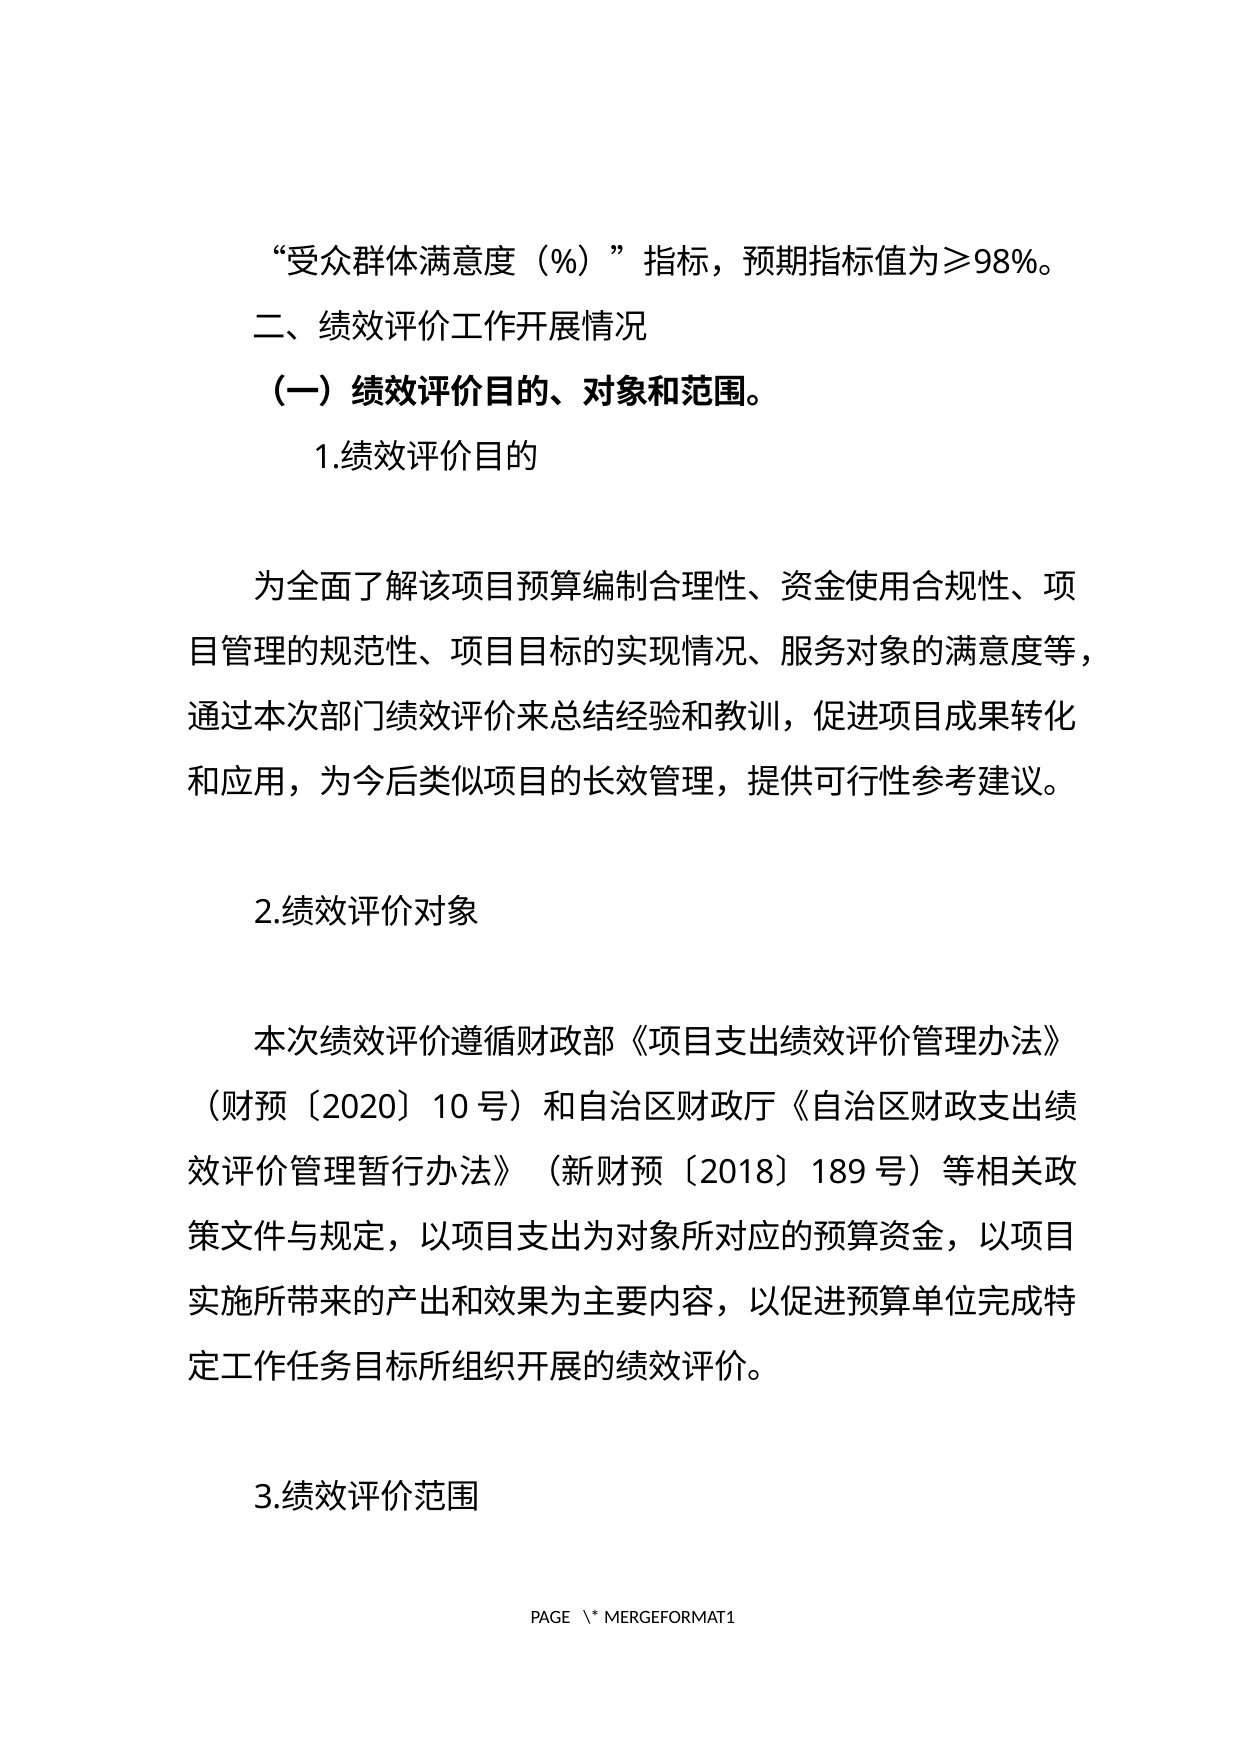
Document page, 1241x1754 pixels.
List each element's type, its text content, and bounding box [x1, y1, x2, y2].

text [187, 422, 1078, 1527]
text （一）绩效评价目的、对象和范围。 [187, 357, 1078, 422]
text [187, 162, 1078, 292]
text 二、绩效评价工作开展情况 [187, 292, 1078, 357]
